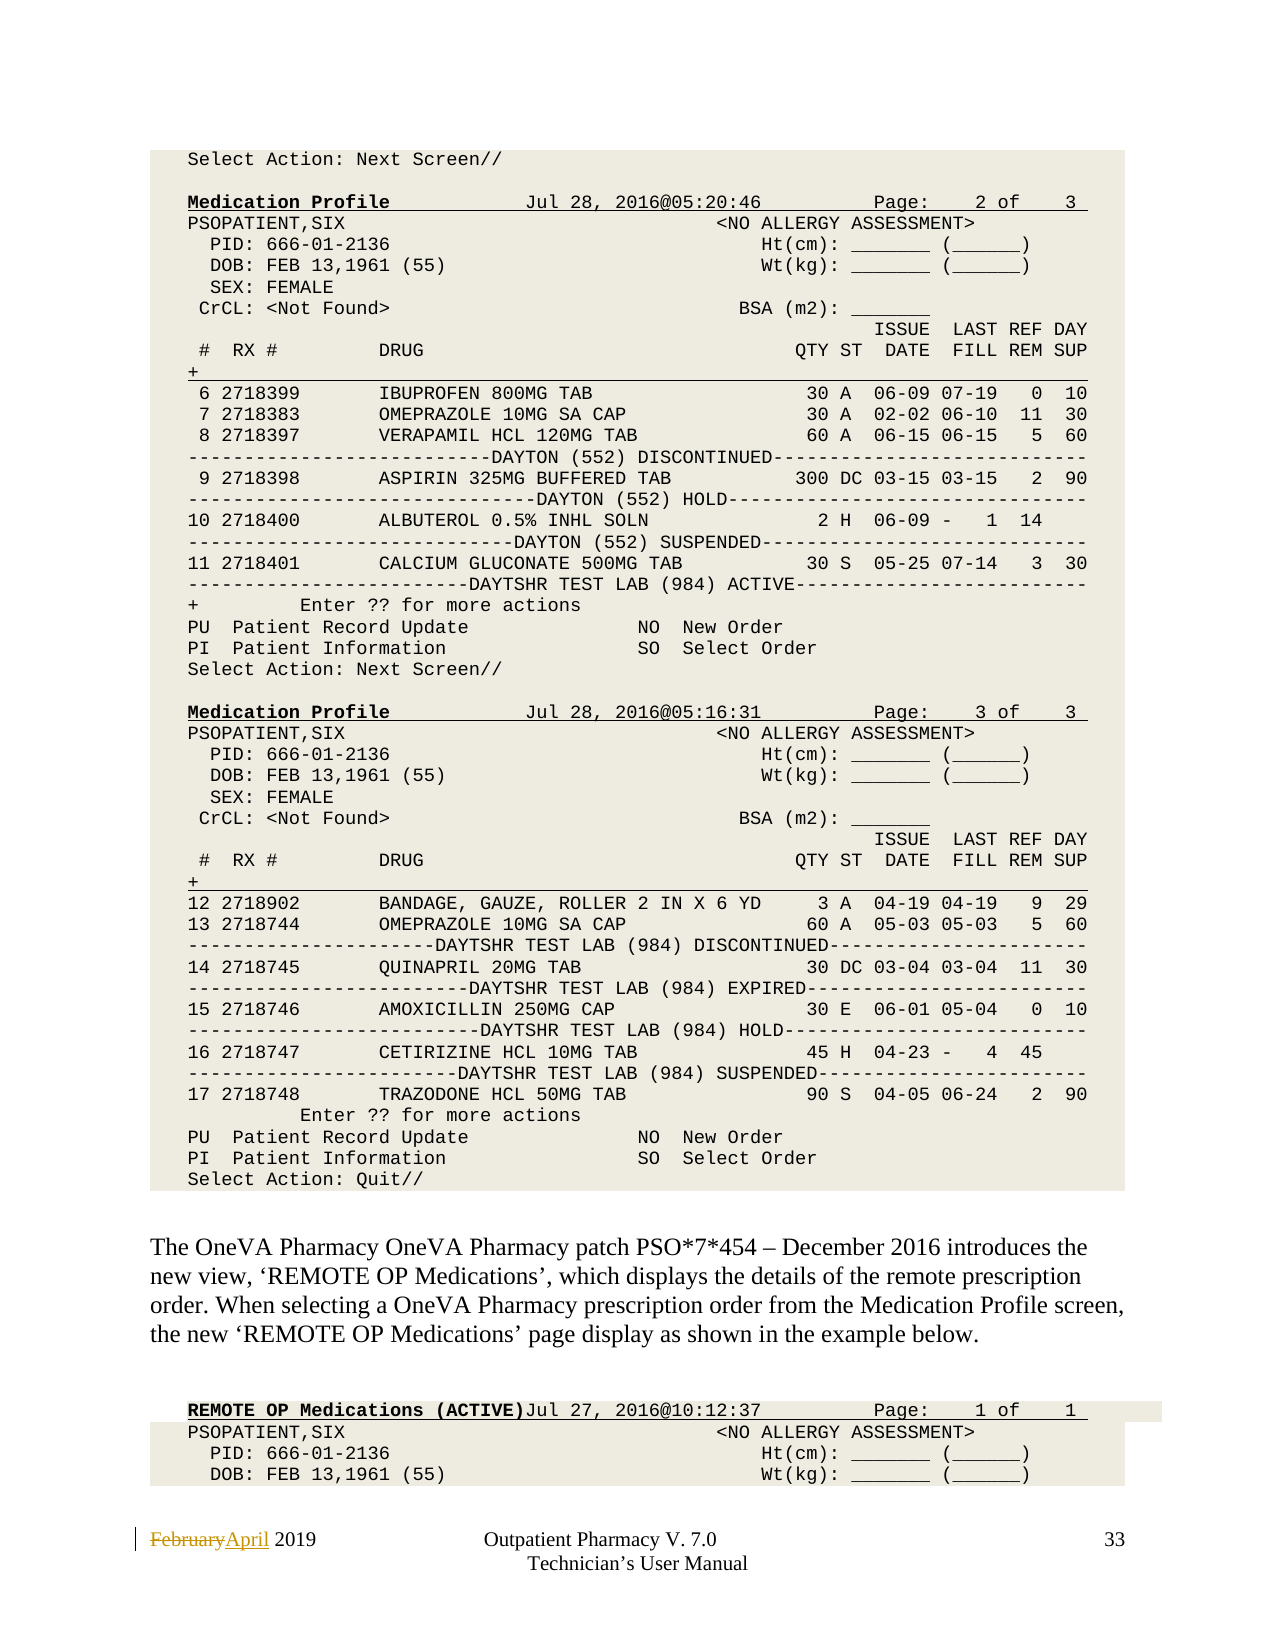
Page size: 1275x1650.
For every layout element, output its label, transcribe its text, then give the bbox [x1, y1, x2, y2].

text PU Patient Record Update NO New Order [150, 1127, 1125, 1149]
text 7 2718383 OMEPRAZOLE 10MG SA CAP 30 A 02-02 06-10 11 30 [150, 405, 1125, 426]
text -----------------------------DAYTON (552) SUSPENDED----------------------------- [150, 532, 1125, 554]
text 9 2718398 ASPIRIN 325MG BUFFERED TAB 300 DC 03-15 03-15 2 90 [150, 469, 1125, 490]
text Enter ?? for more actions [150, 1106, 1125, 1127]
text 17 2718748 TRAZODONE HCL 50MG TAB 90 S 04-05 06-24 2 90 [150, 1085, 1125, 1106]
text 11 2718401 CALCIUM GLUCONATE 500MG TAB 30 S 05-25 07-14 3 30 [150, 554, 1125, 575]
text The OneVA Pharmacy OneVA Pharmacy patch PSO*7*454 – December 2016 introduces the new view, ‘REMOTE OP Medications’, which displays the details of the remote prescription order. When selecting a OneVA Pharmacy prescription order from the Medication Profile screen, the new ‘REMOTE OP Medications’ page display as shown in the example below. [150, 1232, 1125, 1347]
text CrCL: <Not Found> BSA (m2): _______ [150, 809, 1125, 830]
text 6 2718399 IBUPROFEN 800MG TAB 30 A 06-09 07-19 0 10 [150, 384, 1125, 405]
text Select Action: Next Screen// [150, 150, 1125, 171]
text 8 2718397 VERAPAMIL HCL 120MG TAB 60 A 06-15 06-15 5 60 [150, 426, 1125, 447]
text PID: 666-01-2136 Ht(cm): _______ (______) [150, 745, 1125, 766]
text PU Patient Record Update NO New Order [150, 617, 1125, 639]
text PI Patient Information SO Select Order [150, 1149, 1125, 1170]
text # RX # DRUG QTY ST DATE FILL REM SUP [150, 851, 1125, 872]
text 12 2718902 BANDAGE, GAUZE, ROLLER 2 IN X 6 YD 3 A 04-19 04-19 9 29 [150, 894, 1125, 915]
text --------------------------DAYTSHR TEST LAB (984) HOLD--------------------------- [150, 1021, 1125, 1042]
text ------------------------DAYTSHR TEST LAB (984) SUSPENDED------------------------ [150, 1064, 1125, 1085]
text CrCL: <Not Found> BSA (m2): _______ [150, 299, 1125, 320]
text Select Action: Quit// [150, 1170, 1125, 1191]
text PID: 666-01-2136 Ht(cm): _______ (______) [150, 1444, 1125, 1465]
text Medication Profile Jul 28, 2016@05:20:46 Page: 2 of 3 [150, 192, 1125, 214]
text PSOPATIENT,SIX <NO ALLERGY ASSESSMENT> [150, 1422, 1125, 1444]
text DOB: FEB 13,1961 (55) Wt(kg): _______ (______) [150, 256, 1125, 277]
text Select Action: Next Screen// [150, 660, 1125, 681]
text -------------------------DAYTSHR TEST LAB (984) EXPIRED------------------------- [150, 979, 1125, 1000]
text ----------------------DAYTSHR TEST LAB (984) DISCONTINUED----------------------- [150, 936, 1125, 957]
text -------------------------DAYTSHR TEST LAB (984) ACTIVE-------------------------- [150, 575, 1125, 596]
text PI Patient Information SO Select Order [150, 639, 1125, 660]
text + [150, 362, 1125, 384]
text 13 2718744 OMEPRAZOLE 10MG SA CAP 60 A 05-03 05-03 5 60 [150, 915, 1125, 936]
text SEX: FEMALE [150, 277, 1125, 299]
text DOB: FEB 13,1961 (55) Wt(kg): _______ (______) [150, 1465, 1125, 1486]
text # RX # DRUG QTY ST DATE FILL REM SUP [150, 341, 1125, 362]
text ISSUE LAST REF DAY [150, 320, 1125, 341]
text 15 2718746 AMOXICILLIN 250MG CAP 30 E 06-01 05-04 0 10 [150, 1000, 1125, 1021]
text PID: 666-01-2136 Ht(cm): _______ (______) [150, 235, 1125, 256]
text DOB: FEB 13,1961 (55) Wt(kg): _______ (______) [150, 766, 1125, 787]
text ISSUE LAST REF DAY [150, 830, 1125, 851]
text REMOTE OP Medications (ACTIVE)Jul 27, 2016@10:12:37 Page: 1 of 1 [187, 1401, 1162, 1422]
text + Enter ?? for more actions [150, 596, 1125, 617]
text 16 2718747 CETIRIZINE HCL 10MG TAB 45 H 04-23 - 4 45 [150, 1042, 1125, 1064]
text Medication Profile Jul 28, 2016@05:16:31 Page: 3 of 3 [150, 702, 1125, 724]
text 14 2718745 QUINAPRIL 20MG TAB 30 DC 03-04 03-04 11 30 [150, 957, 1125, 979]
text -------------------------------DAYTON (552) HOLD-------------------------------- [150, 490, 1125, 511]
text + [150, 872, 1125, 894]
text ---------------------------DAYTON (552) DISCONTINUED---------------------------- [150, 447, 1125, 469]
text SEX: FEMALE [150, 787, 1125, 809]
text PSOPATIENT,SIX <NO ALLERGY ASSESSMENT> [150, 214, 1125, 235]
text 10 2718400 ALBUTEROL 0.5% INHL SOLN 2 H 06-09 - 1 14 [150, 511, 1125, 532]
text PSOPATIENT,SIX <NO ALLERGY ASSESSMENT> [150, 724, 1125, 745]
